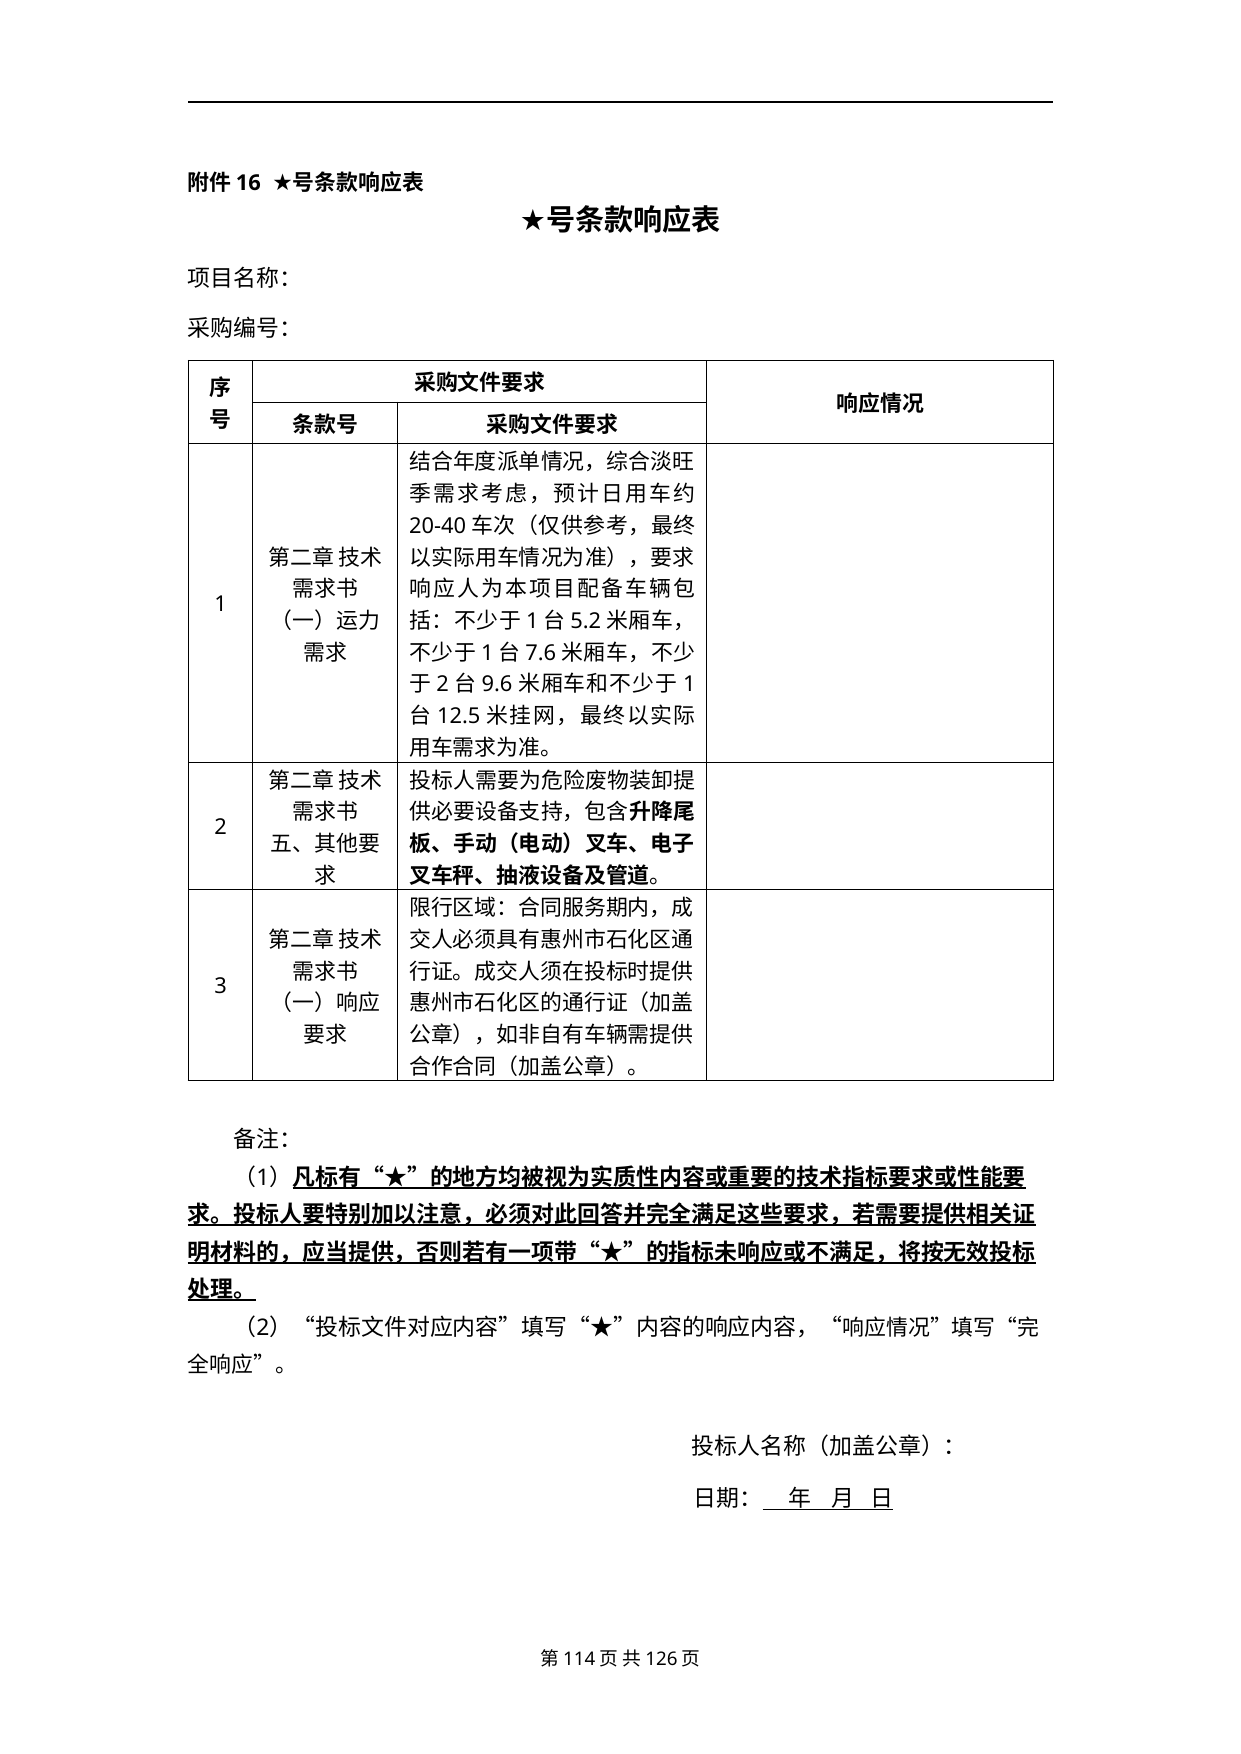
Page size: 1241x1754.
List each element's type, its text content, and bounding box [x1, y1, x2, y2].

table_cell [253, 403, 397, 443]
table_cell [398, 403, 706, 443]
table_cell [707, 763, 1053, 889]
text （1）凡标有“★”的地方均被视为实质性内容或重要的技术指标要求或性能要求。投标人要特别加以注意，必须对此回答并完全满足这些要求，若需要提供相关证明材料的，应当提供，否则若有一项带“★”的指标未响应或不满足，将按无效投标处理。 [187, 1156, 1053, 1306]
text （2）“投标文件对应内容”填写“★”内容的响应内容，“响应情况”填写“完全响应”。 [187, 1306, 1053, 1381]
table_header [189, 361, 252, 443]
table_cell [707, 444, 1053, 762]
subtitle 附件16 ★号条款响应表 [187, 164, 1053, 197]
text 项目名称： [187, 260, 1053, 293]
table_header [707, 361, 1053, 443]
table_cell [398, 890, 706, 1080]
text 投标人名称（加盖公章）： [187, 1428, 1053, 1461]
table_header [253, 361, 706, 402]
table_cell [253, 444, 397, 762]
text 采购编号： [187, 310, 1053, 343]
text ★号条款响应表 [187, 197, 1053, 239]
text 日期： 年 月 日 [601, 1478, 1053, 1516]
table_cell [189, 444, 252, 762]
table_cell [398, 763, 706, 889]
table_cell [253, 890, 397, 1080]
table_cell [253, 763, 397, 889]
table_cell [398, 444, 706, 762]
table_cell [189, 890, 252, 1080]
text 备注： [187, 1119, 1053, 1156]
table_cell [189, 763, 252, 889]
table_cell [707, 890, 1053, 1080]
